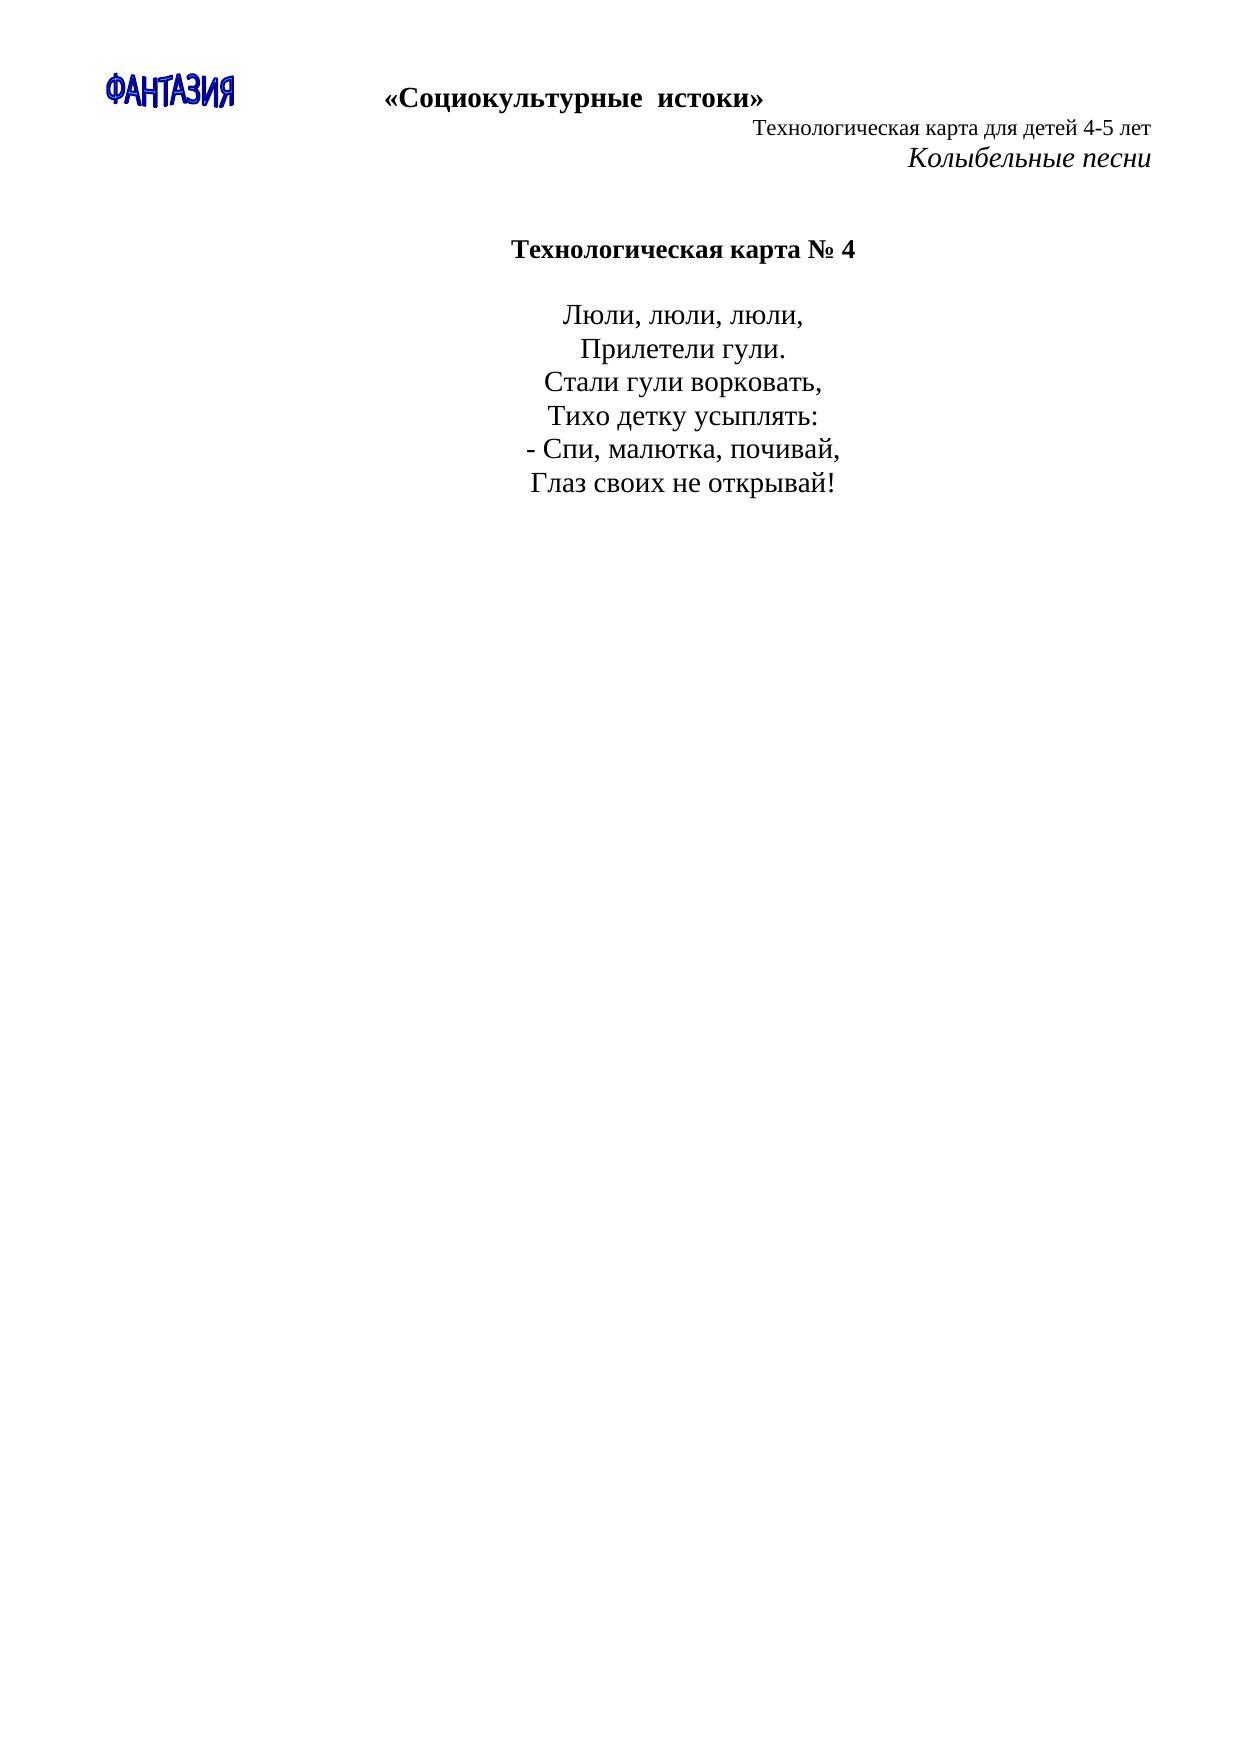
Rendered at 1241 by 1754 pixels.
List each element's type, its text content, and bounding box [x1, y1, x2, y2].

text Прилетели гули. [215, 331, 1152, 364]
text Глаз своих не открывай! [215, 465, 1152, 499]
text Тихо детку усыплять: [215, 398, 1152, 432]
text Люли, люли, люли, [215, 297, 1152, 331]
text - Спи, малютка, почивай, [215, 432, 1152, 465]
text Стали гули ворковать, [215, 364, 1152, 398]
text Технологическая карта № 4 [215, 233, 1152, 264]
